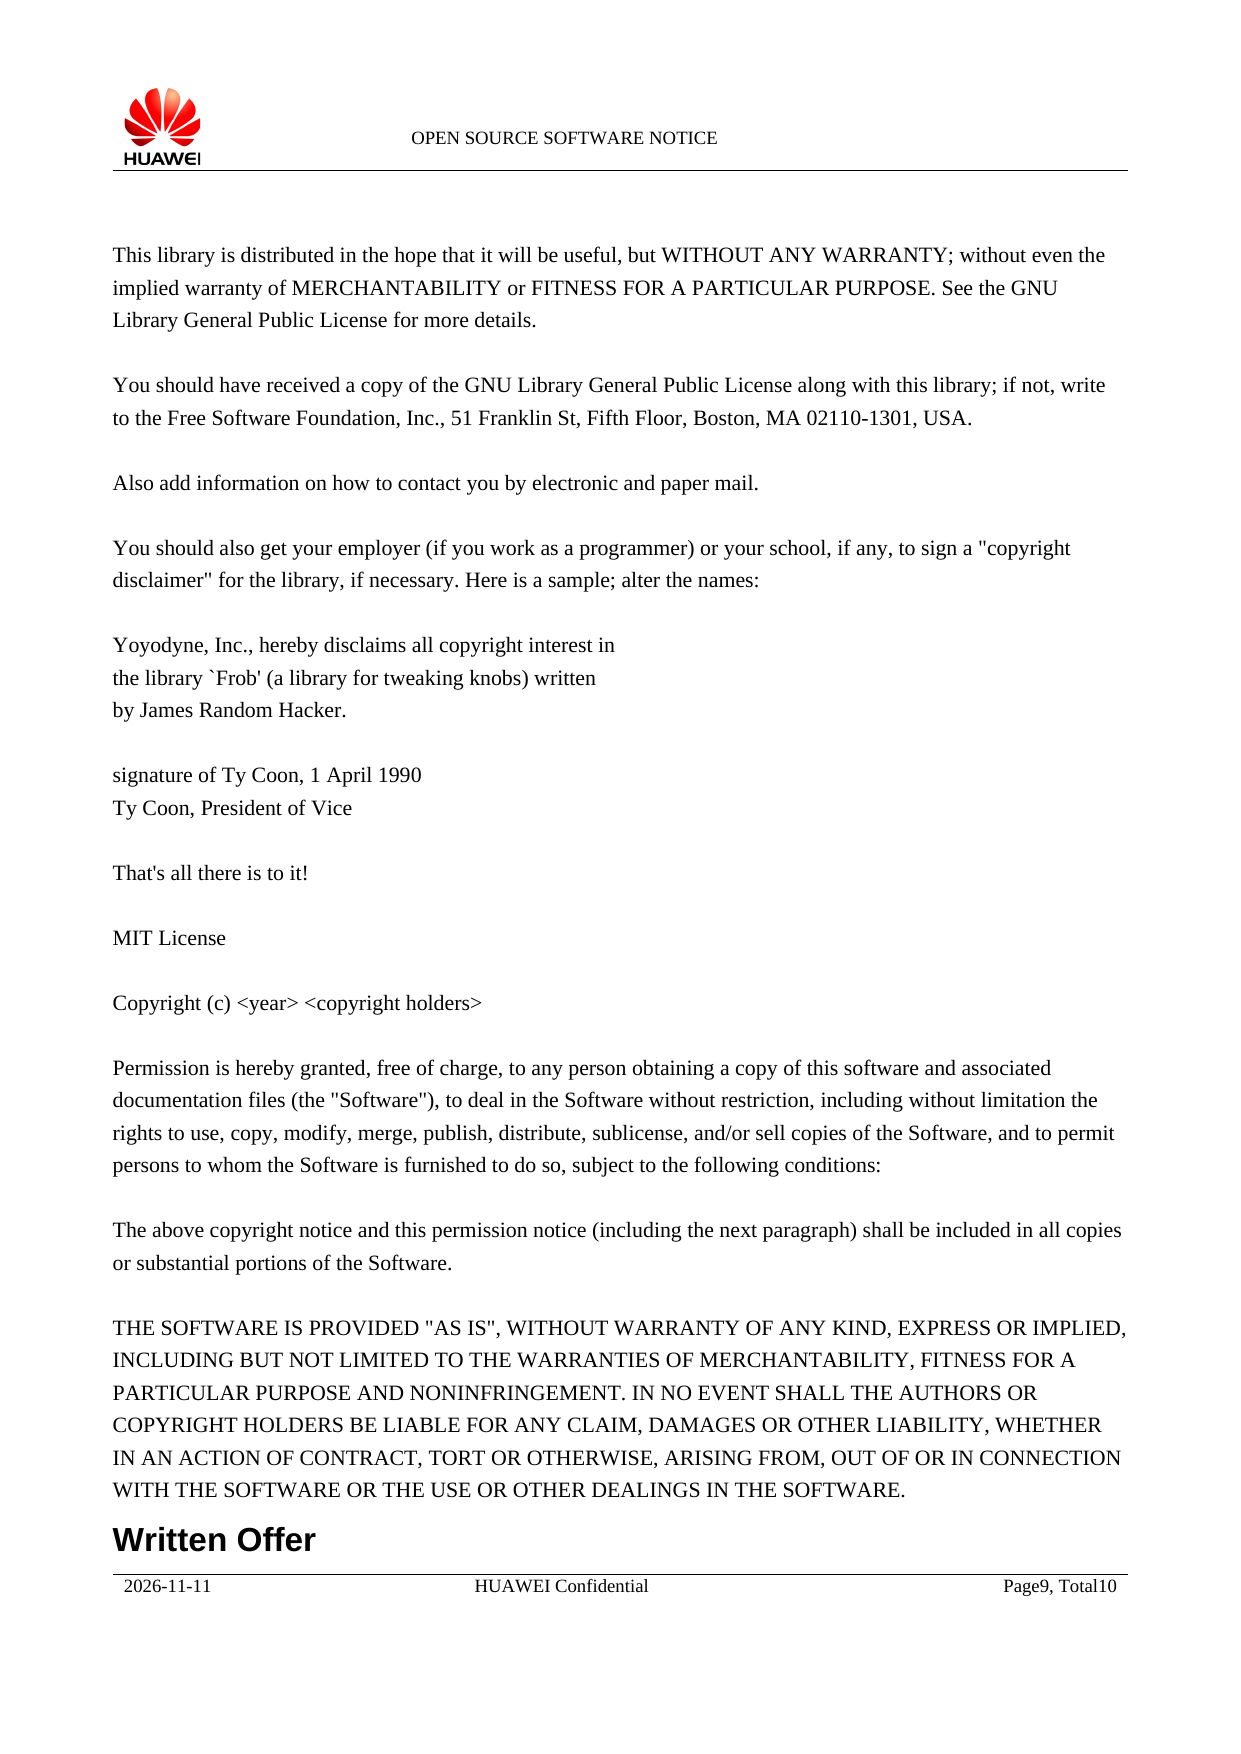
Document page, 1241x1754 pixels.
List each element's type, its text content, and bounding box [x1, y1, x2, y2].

text Written Offer [112, 1506, 1128, 1571]
picture [124, 88, 201, 165]
